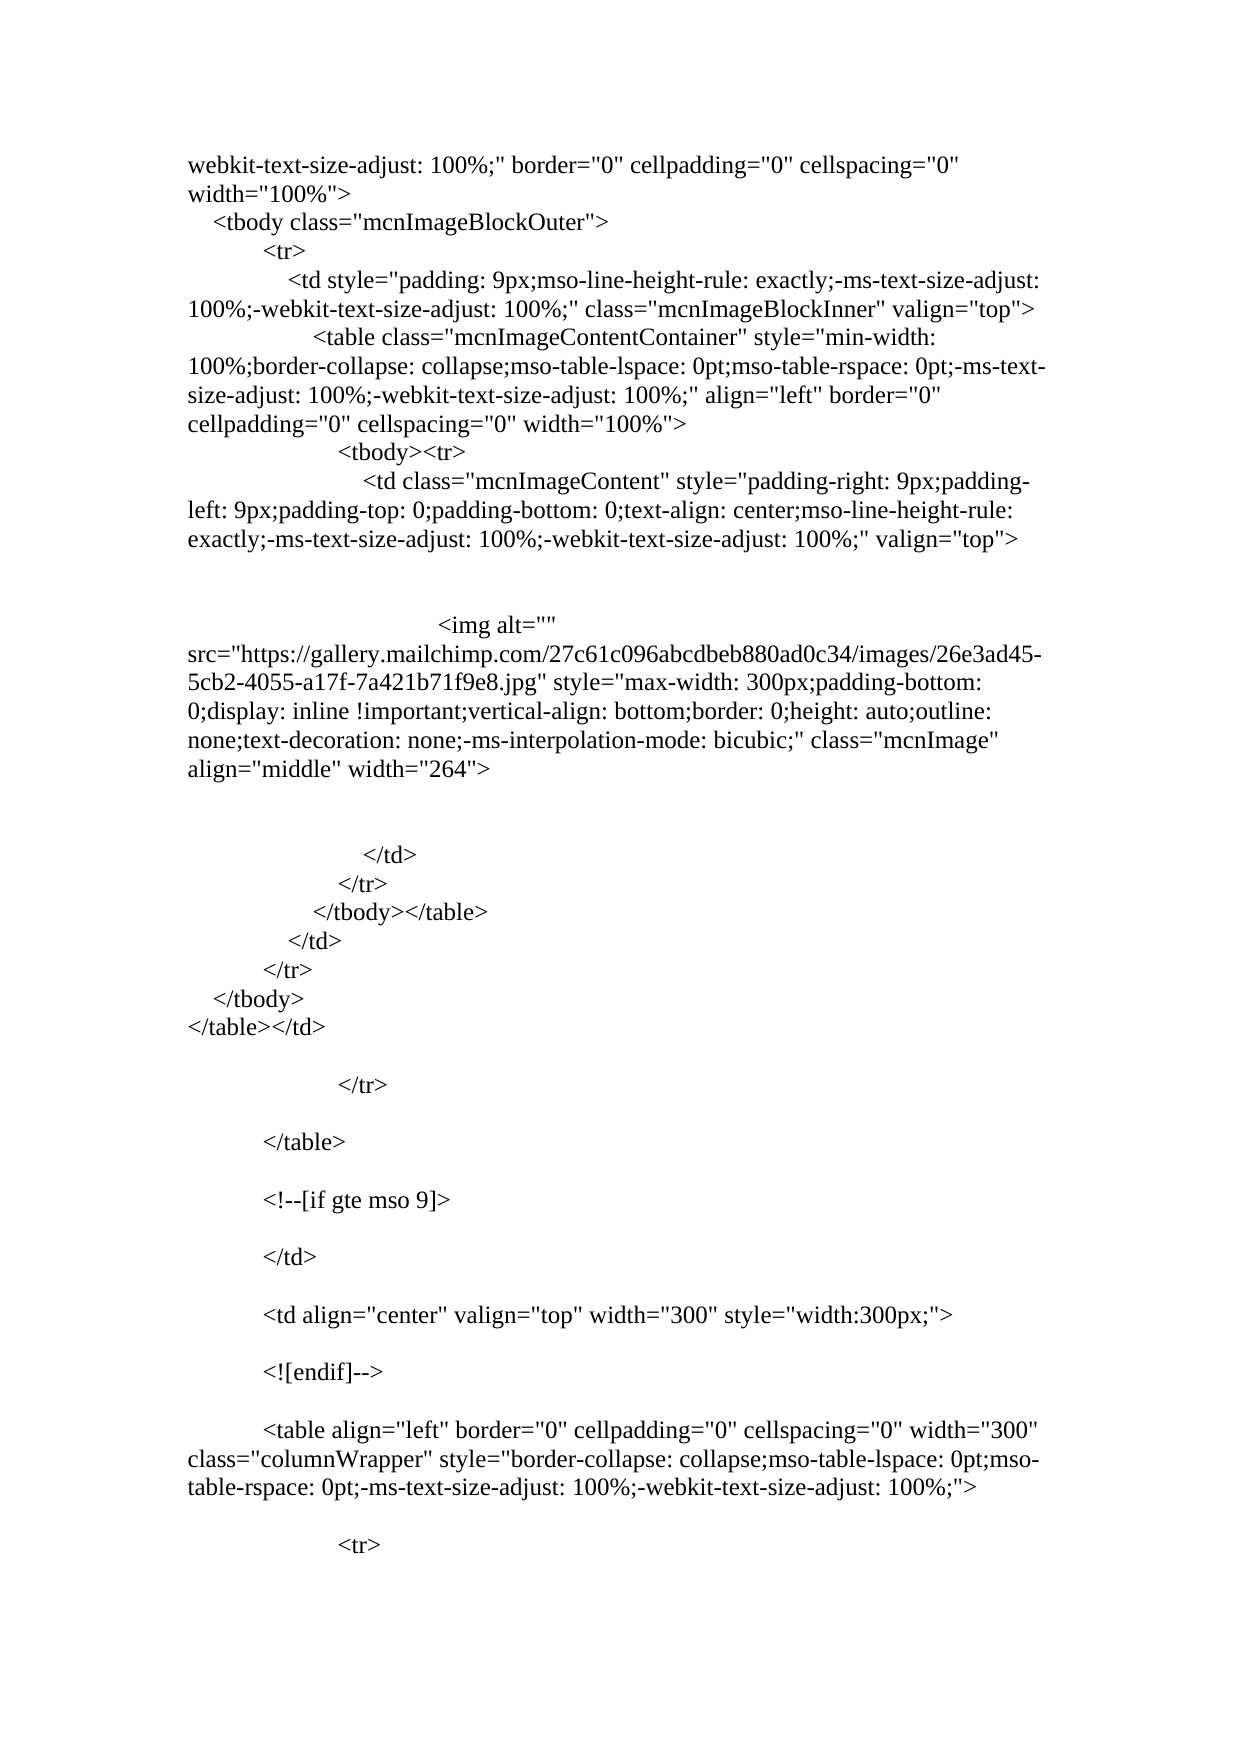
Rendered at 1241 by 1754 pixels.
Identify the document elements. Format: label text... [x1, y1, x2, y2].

text <img alt="" src="https://gallery.mailchimp.com/27c61c096abcdbeb880ad0c34/images/26e3ad45-5cb2-4055-a17f-7a421b71f9e8.jpg" style="max-width: 300px;padding-bottom: 0;display: inline !important;vertical-align: bottom;border: 0;height: auto;outline: none;text-decoration: none;-ms-interpolation-mode: bicubic;" class="mcnImage" align="middle" width="264"> [187, 610, 1053, 782]
text <td style="padding: 9px;mso-line-height-rule: exactly;-ms-text-size-adjust: 100%;-webkit-text-size-adjust: 100%;" class="mcnImageBlockInner" valign="top"> [187, 265, 1053, 322]
text </tr> [187, 1041, 1053, 1099]
text <td align="center" valign="top" width="300" style="width:300px;"> [187, 1271, 1053, 1329]
text </tbody></table> [187, 897, 1053, 926]
text </tr> [187, 955, 1053, 984]
text <tr> [187, 236, 1053, 265]
text <!--[if gte mso 9]> [187, 1156, 1053, 1214]
text <tbody class="mcnImageBlockOuter"> [187, 207, 1053, 236]
text </td> [187, 926, 1053, 955]
text <table align="left" border="0" cellpadding="0" cellspacing="0" width="300" class="columnWrapper" style="border-collapse: collapse;mso-table-lspace: 0pt;mso-table-rspace: 0pt;-ms-text-size-adjust: 100%;-webkit-text-size-adjust: 100%;"> [187, 1386, 1053, 1501]
text </td> [187, 840, 1053, 869]
text </td> [187, 1214, 1053, 1271]
text <![endif]--> [187, 1329, 1053, 1386]
text <tr> [187, 1501, 1053, 1559]
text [187, 150, 1053, 207]
text </table> [187, 1099, 1053, 1156]
text </tbody> [187, 984, 1053, 1012]
text </table></td> [187, 1012, 1053, 1041]
text </tr> [187, 869, 1053, 897]
text <tbody><tr> [187, 437, 1053, 466]
text <td class="mcnImageContent" style="padding-right: 9px;padding-left: 9px;padding-top: 0;padding-bottom: 0;text-align: center;mso-line-height-rule: exactly;-ms-text-size-adjust: 100%;-webkit-text-size-adjust: 100%;" valign="top"> [187, 466, 1053, 552]
text <table class="mcnImageContentContainer" style="min-width: 100%;border-collapse: collapse;mso-table-lspace: 0pt;mso-table-rspace: 0pt;-ms-text-size-adjust: 100%;-webkit-text-size-adjust: 100%;" align="left" border="0" cellpadding="0" cellspacing="0" width="100%"> [187, 322, 1053, 437]
